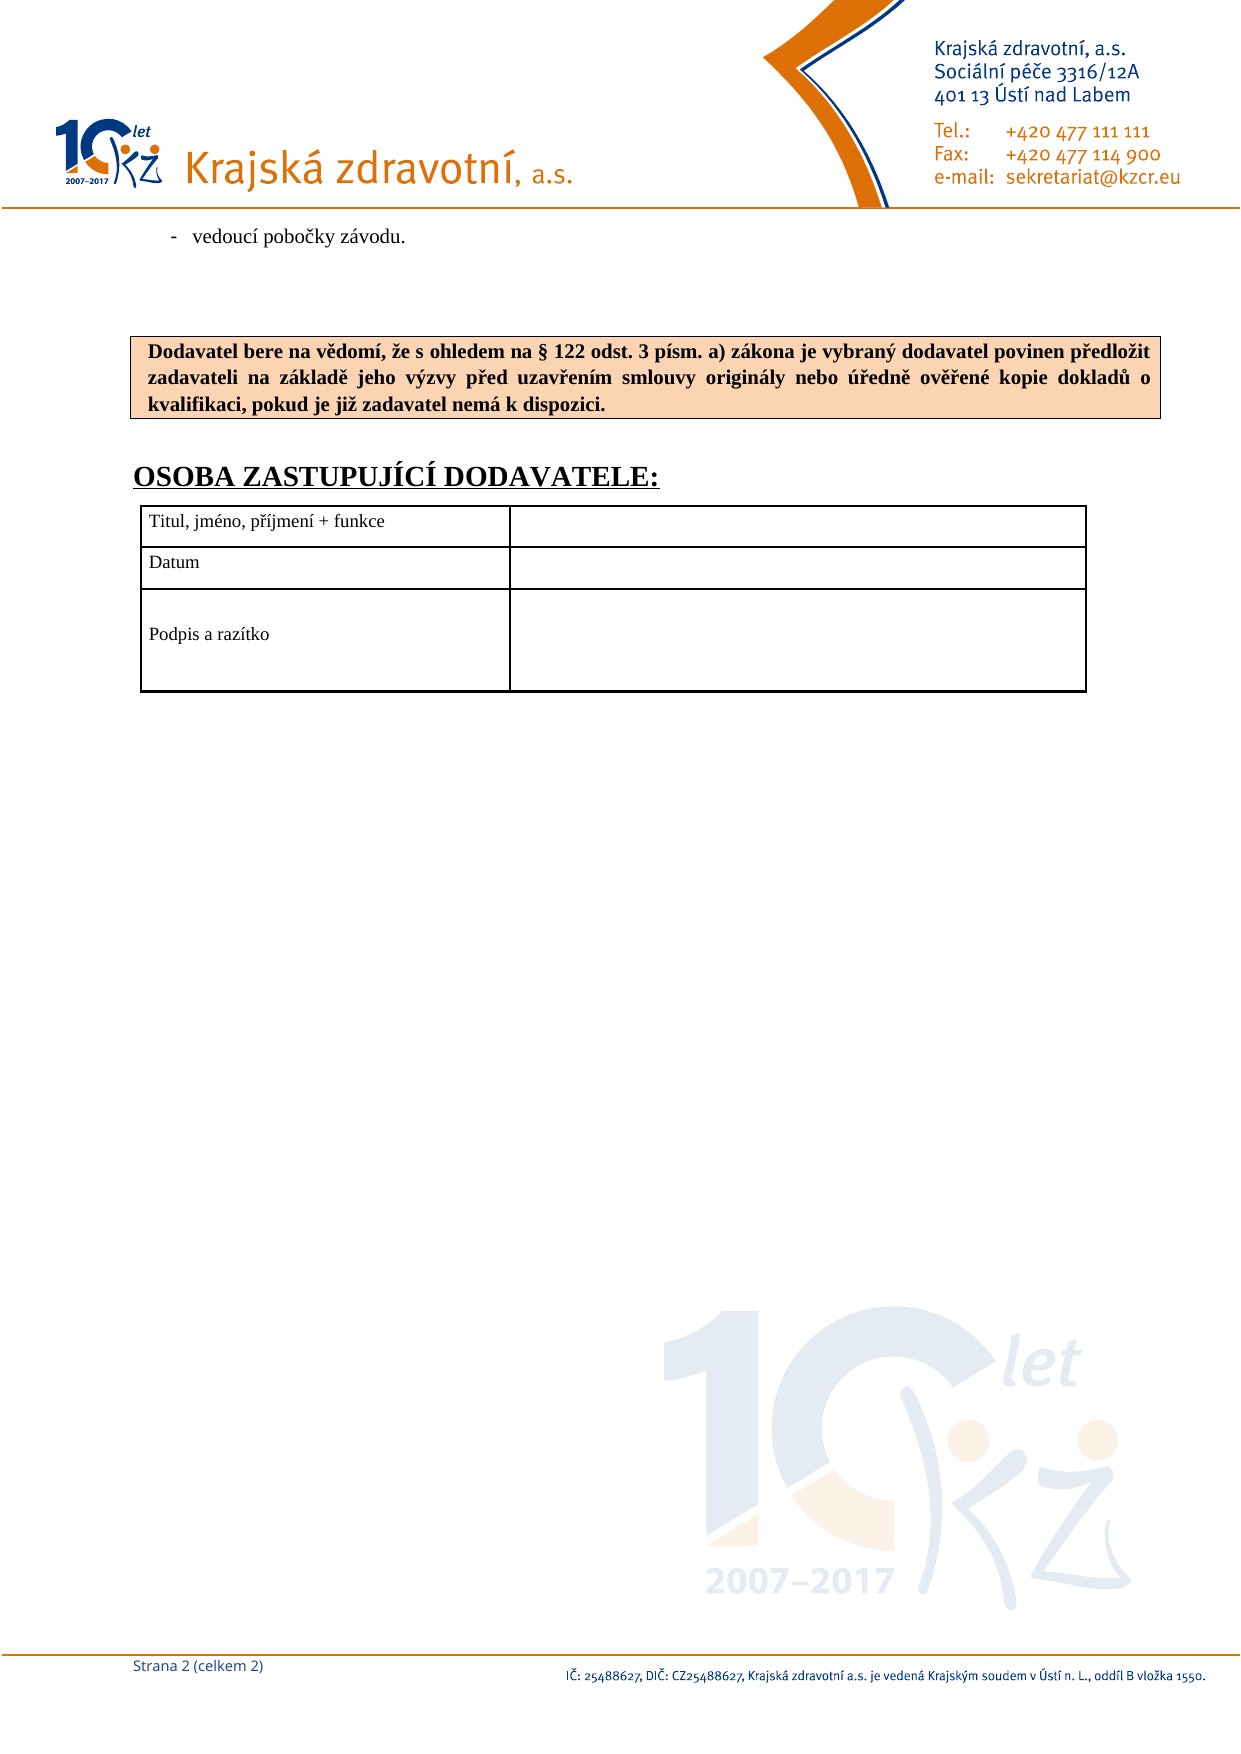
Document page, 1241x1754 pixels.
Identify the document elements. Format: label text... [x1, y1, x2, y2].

table_cell Podpis a razítko [142, 590, 509, 690]
text Dodavatel bere na vědomí, že s ohledem na § 122 odst. 3 písm. a) zákona je vybraný dodavatel povinen předložit zadavateli na základě jeho výzvy před uzavřením smlouvy originály nebo úředně ověřené kopie dokladů o kvalifikaci, pokud je již zadavatel nemá k dispozici. [131, 337, 1160, 418]
table_cell [511, 590, 1085, 690]
table_header Titul, jméno, příjmení + funkce [142, 507, 509, 546]
text Osoba zastupující DODAVATELE: [133, 459, 1152, 492]
table_cell [511, 548, 1085, 587]
table_cell Datum [142, 548, 509, 587]
table_header [511, 507, 1085, 546]
list vedoucí pobočky závodu. [170, 222, 1152, 250]
